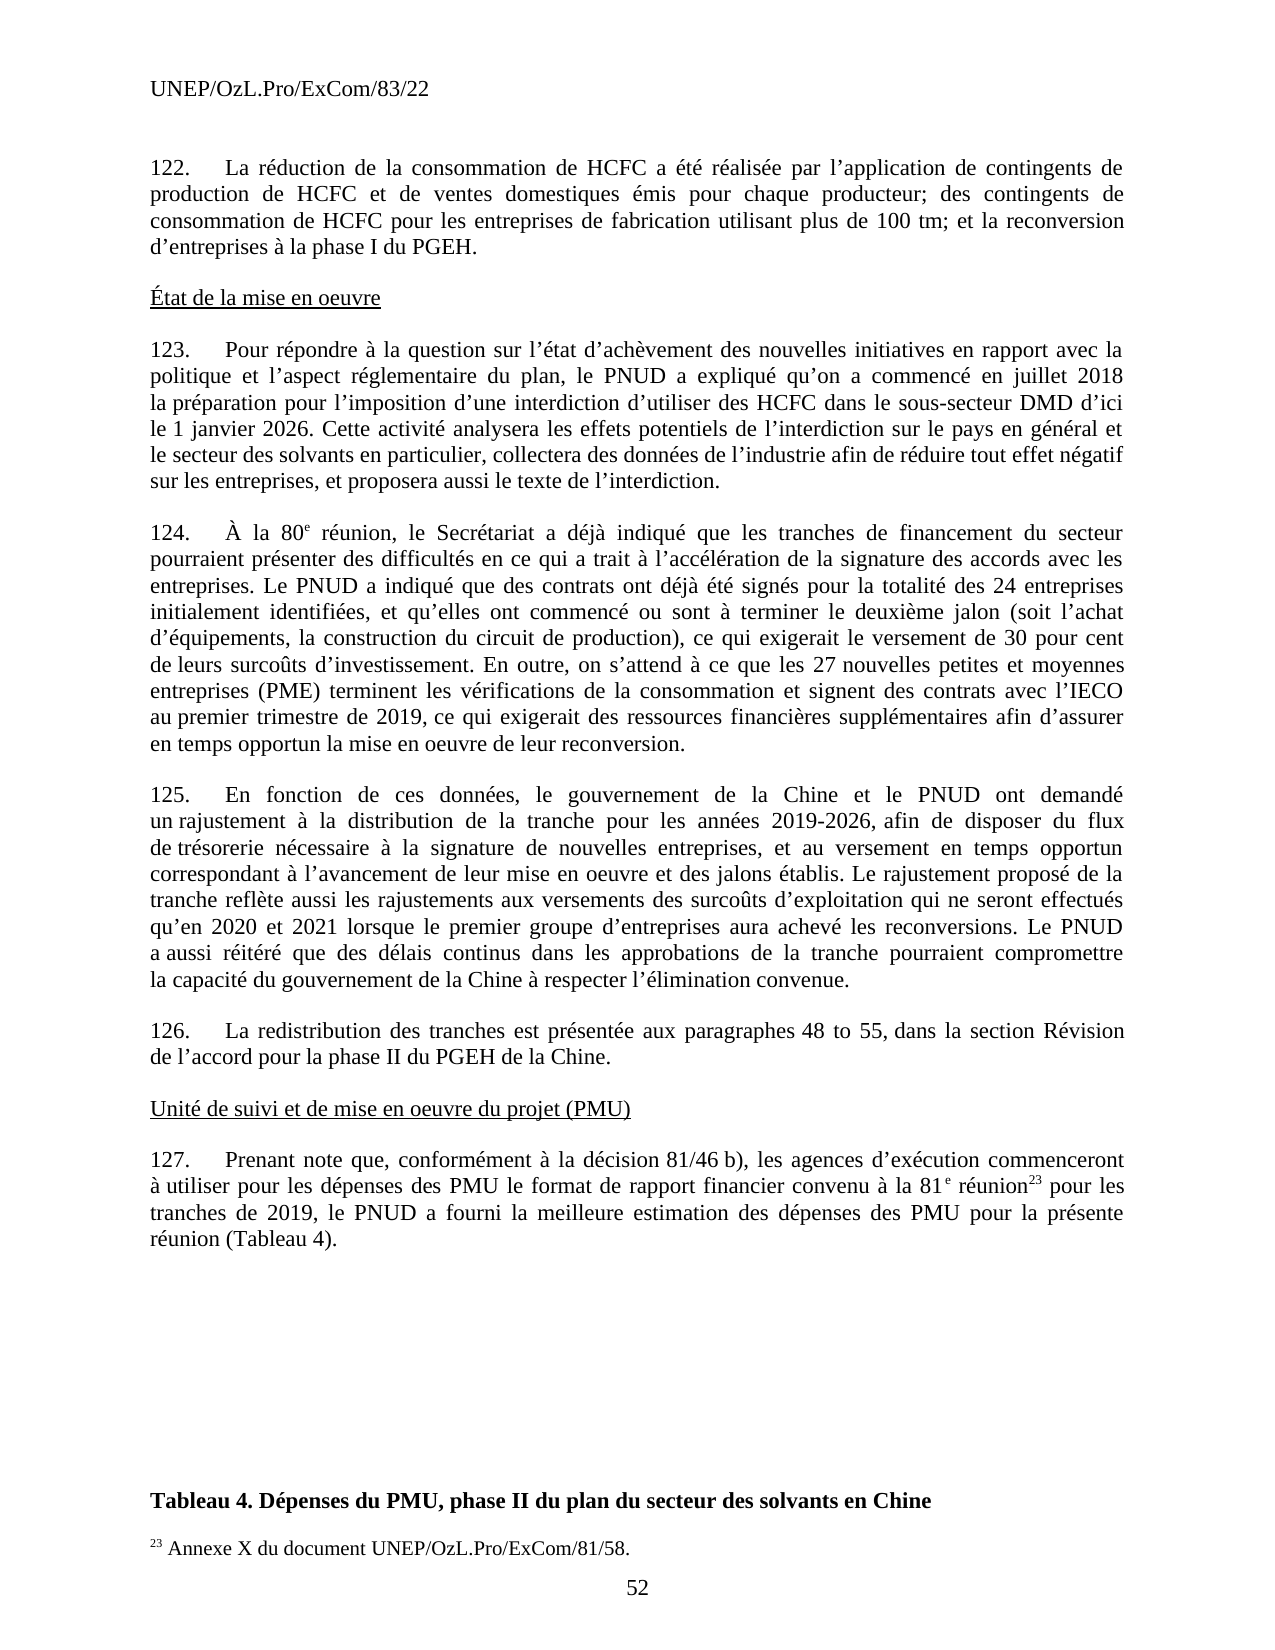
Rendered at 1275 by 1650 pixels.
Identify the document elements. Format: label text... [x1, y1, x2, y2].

subtitle 125. En fonction de ces données, le gouvernement de la Chine et le PNUD ont demandé un rajustement à la distribution de la tranche pour les années 2019-2026, afin de disposer du flux de trésorerie nécessaire à la signature de nouvelles entreprises, et au versement en temps opportun correspondant à l’avancement de leur mise en oeuvre et des jalons établis. Le rajustement proposé de la tranche reflète aussi les rajustements aux versements des surcoûts d’exploitation qui ne seront effectués qu’en 2020 et 2021 lorsque le premier groupe d’entreprises aura achevé les reconversions. Le PNUD a aussi réitéré que des délais continus dans les approbations de la tranche pourraient compromettre la capacité du gouvernement de la Chine à respecter l’élimination convenue. [150, 781, 1125, 992]
subtitle 123. Pour répondre à la question sur l’état d’achèvement des nouvelles initiatives en rapport avec la politique et l’aspect réglementaire du plan, le PNUD a expliqué qu’on a commencé en juillet 2018 la préparation pour l’imposition d’une interdiction d’utiliser des HCFC dans le sous-secteur DMD d’ici le 1 janvier 2026. Cette activité analysera les effets potentiels de l’interdiction sur le pays en général et le secteur des solvants en particulier, collectera des données de l’industrie afin de réduire tout effet négatif sur les entreprises, et proposera aussi le texte de l’interdiction. [150, 336, 1125, 494]
subtitle 124. À la 80e réunion, le Secrétariat a déjà indiqué que les tranches de financement du secteur pourraient présenter des difficultés en ce qui a trait à l’accélération de la signature des accords avec les entreprises. Le PNUD a indiqué que des contrats ont déjà été signés pour la totalité des 24 entreprises initialement identifiées, et qu’elles ont commencé ou sont à terminer le deuxième jalon (soit l’achat d’équipements, la construction du circuit de production), ce qui exigerait le versement de 30 pour cent de leurs surcoûts d’investissement. En outre, on s’attend à ce que les 27 nouvelles petites et moyennes entreprises (PME) terminent les vérifications de la consommation et signent des contrats avec l’IECO au premier trimestre de 2019, ce qui exigerait des ressources financières supplémentaires afin d’assurer en temps opportun la mise en oeuvre de leur reconversion. [150, 519, 1125, 756]
text État de la mise en oeuvre [150, 284, 1125, 311]
subtitle 122. La réduction de la consommation de HCFC a été réalisée par l’application de contingents de production de HCFC et de ventes domestiques émis pour chaque producteur; des contingents de consommation de HCFC pour les entreprises de fabrication utilisant plus de 100 tm; et la reconversion d’entreprises à la phase I du PGEH. [150, 154, 1125, 259]
title Unité de suivi et de mise en oeuvre du projet (PMU) [150, 1095, 1125, 1121]
subtitle 126. La redistribution des tranches est présentée aux paragraphes 48 to 55, dans la section Révision de l’accord pour la phase II du PGEH de la Chine. [150, 1017, 1125, 1070]
text Tableau 4. Dépenses du PMU, phase II du plan du secteur des solvants en Chine [150, 1487, 1125, 1514]
subtitle 127. Prenant note que, conformément à la décision 81/46 b), les agences d’exécution commenceront à utiliser pour les dépenses des PMU le format de rapport financier convenu à la 81e réunion pour les tranches de 2019, le PNUD a fourni la meilleure estimation des dépenses des PMU pour la présente réunion (Tableau 4). [150, 1146, 1125, 1251]
